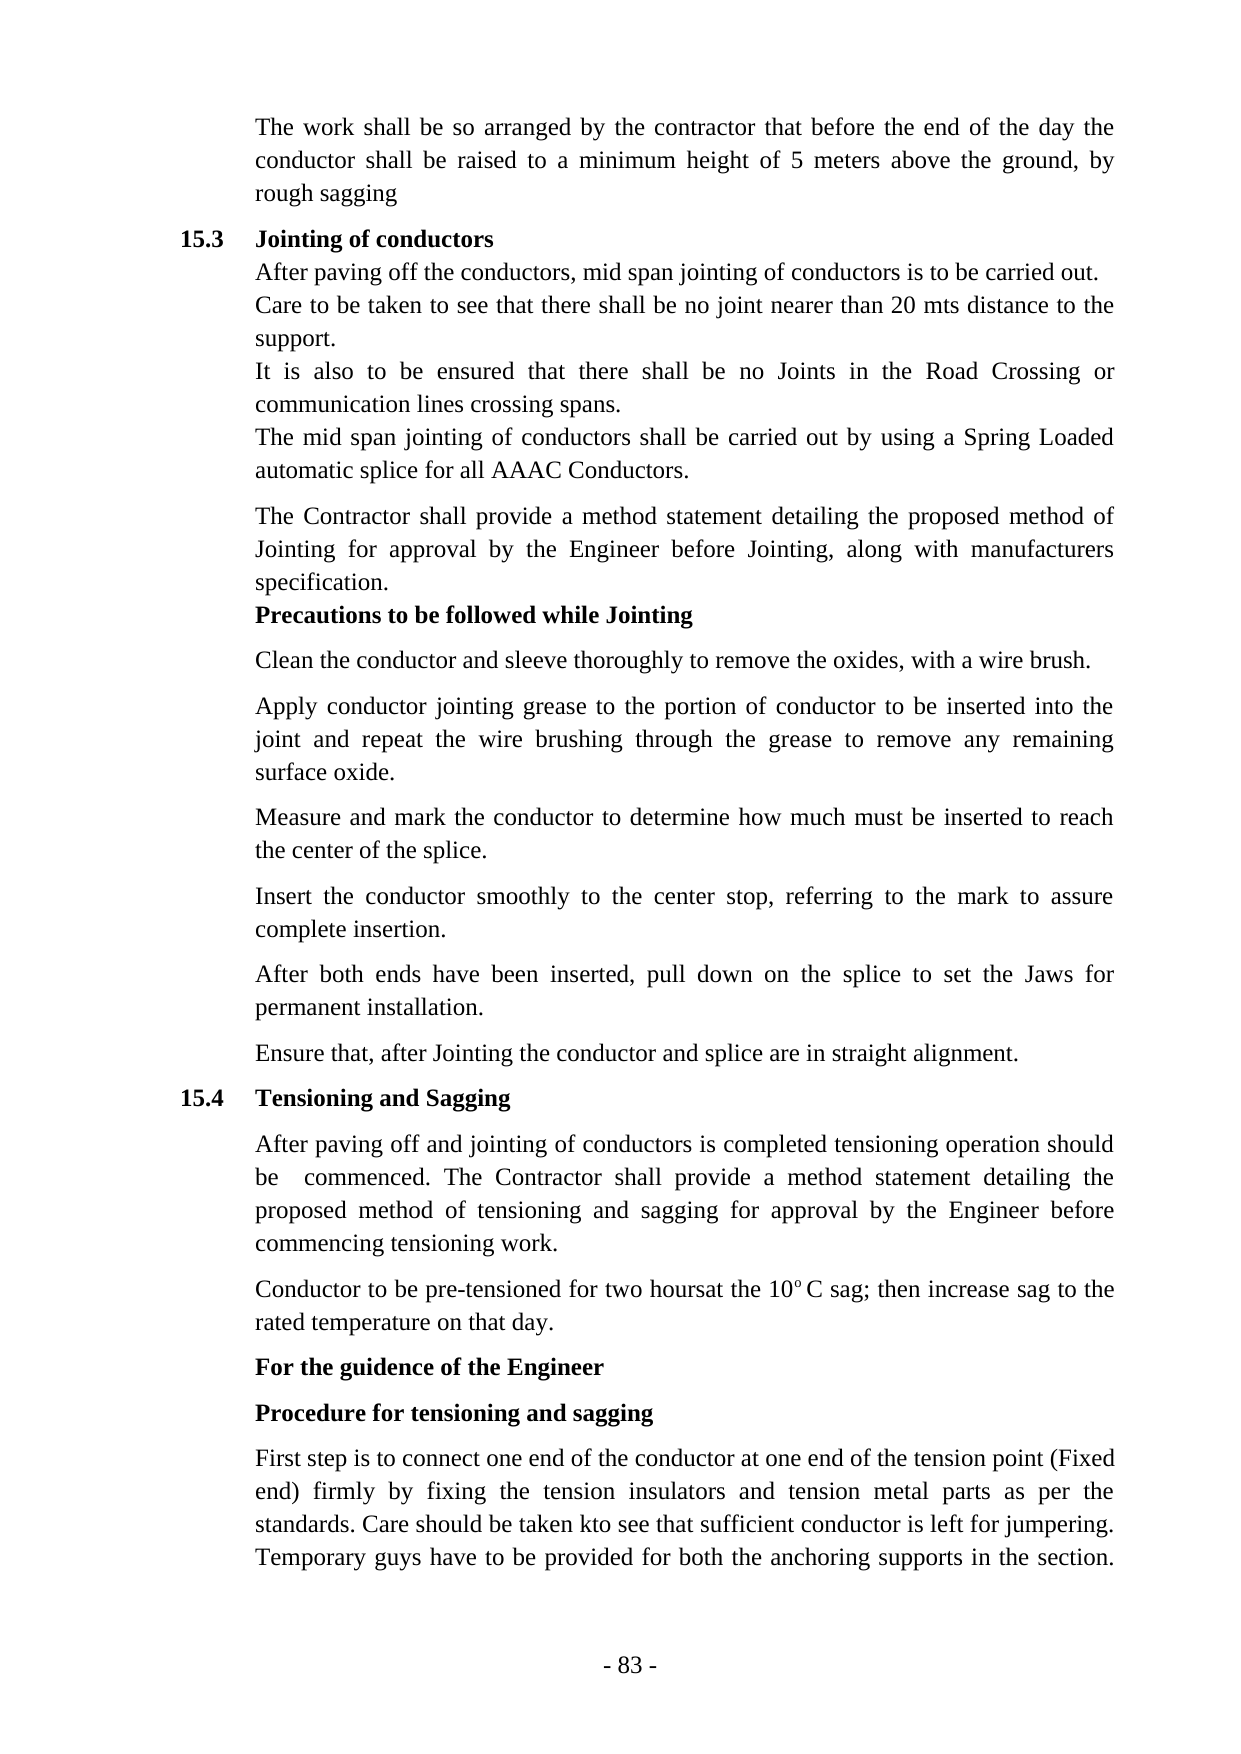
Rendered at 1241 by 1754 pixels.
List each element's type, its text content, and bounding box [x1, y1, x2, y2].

text Insert the conductor smoothly to the center stop, referring to the mark to assure complete insertion. [180, 881, 1115, 943]
subtitle Precautions to be followed while Jointing [255, 600, 1115, 628]
text Measure and mark the conductor to determine how much must be inserted to reach the center of the splice. [180, 802, 1115, 864]
text Conductor to be pre-tensioned for two hoursat the 10o C sag; then increase sag to the rated temperature on that day. [255, 1274, 1115, 1335]
text After both ends have been inserted, pull down on the splice to set the Jaws for permanent installation. [180, 959, 1115, 1021]
list 15.4 Tensioning and Sagging [180, 1083, 1115, 1112]
text Clean the conductor and sleeve thoroughly to remove the oxides, with a wire brush. [180, 645, 1115, 674]
text Procedure for tensioning and sagging [255, 1398, 1115, 1426]
text The Contractor shall provide a method statement detailing the proposed method of Jointing for approval by the Engineer before Jointing, along with manufacturers specification. [255, 501, 1115, 596]
text For the guidence of the Engineer [255, 1352, 1115, 1381]
text The mid span jointing of conductors shall be carried out by using a Spring Loaded automatic splice for all AAAC Conductors. [255, 422, 1115, 484]
text Apply conductor jointing grease to the portion of conductor to be inserted into the joint and repeat the wire brushing through the grease to remove any remaining surface oxide. [180, 691, 1115, 786]
text Ensure that, after Jointing the conductor and splice are in straight alignment. [180, 1038, 1115, 1067]
text After paving off the conductors, mid span jointing of conductors is to be carried out. [255, 257, 1115, 286]
list 15.3 Jointing of conductors [180, 224, 1115, 253]
text It is also to be ensured that there shall be no Joints in the Road Crossing or communication lines crossing spans. [255, 356, 1115, 418]
text Care to be taken to see that there shall be no joint nearer than 20 mts distance to the support. [255, 290, 1115, 352]
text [255, 1443, 1115, 1571]
text After paving off and jointing of conductors is completed tensioning operation should be commenced. The Contractor shall provide a method statement detailing the proposed method of tensioning and sagging for approval by the Engineer before commencing tensioning work. [255, 1129, 1115, 1257]
text The work shall be so arranged by the contractor that before the end of the day the conductor shall be raised to a minimum height of 5 meters above the ground, by rough sagging [255, 112, 1115, 207]
